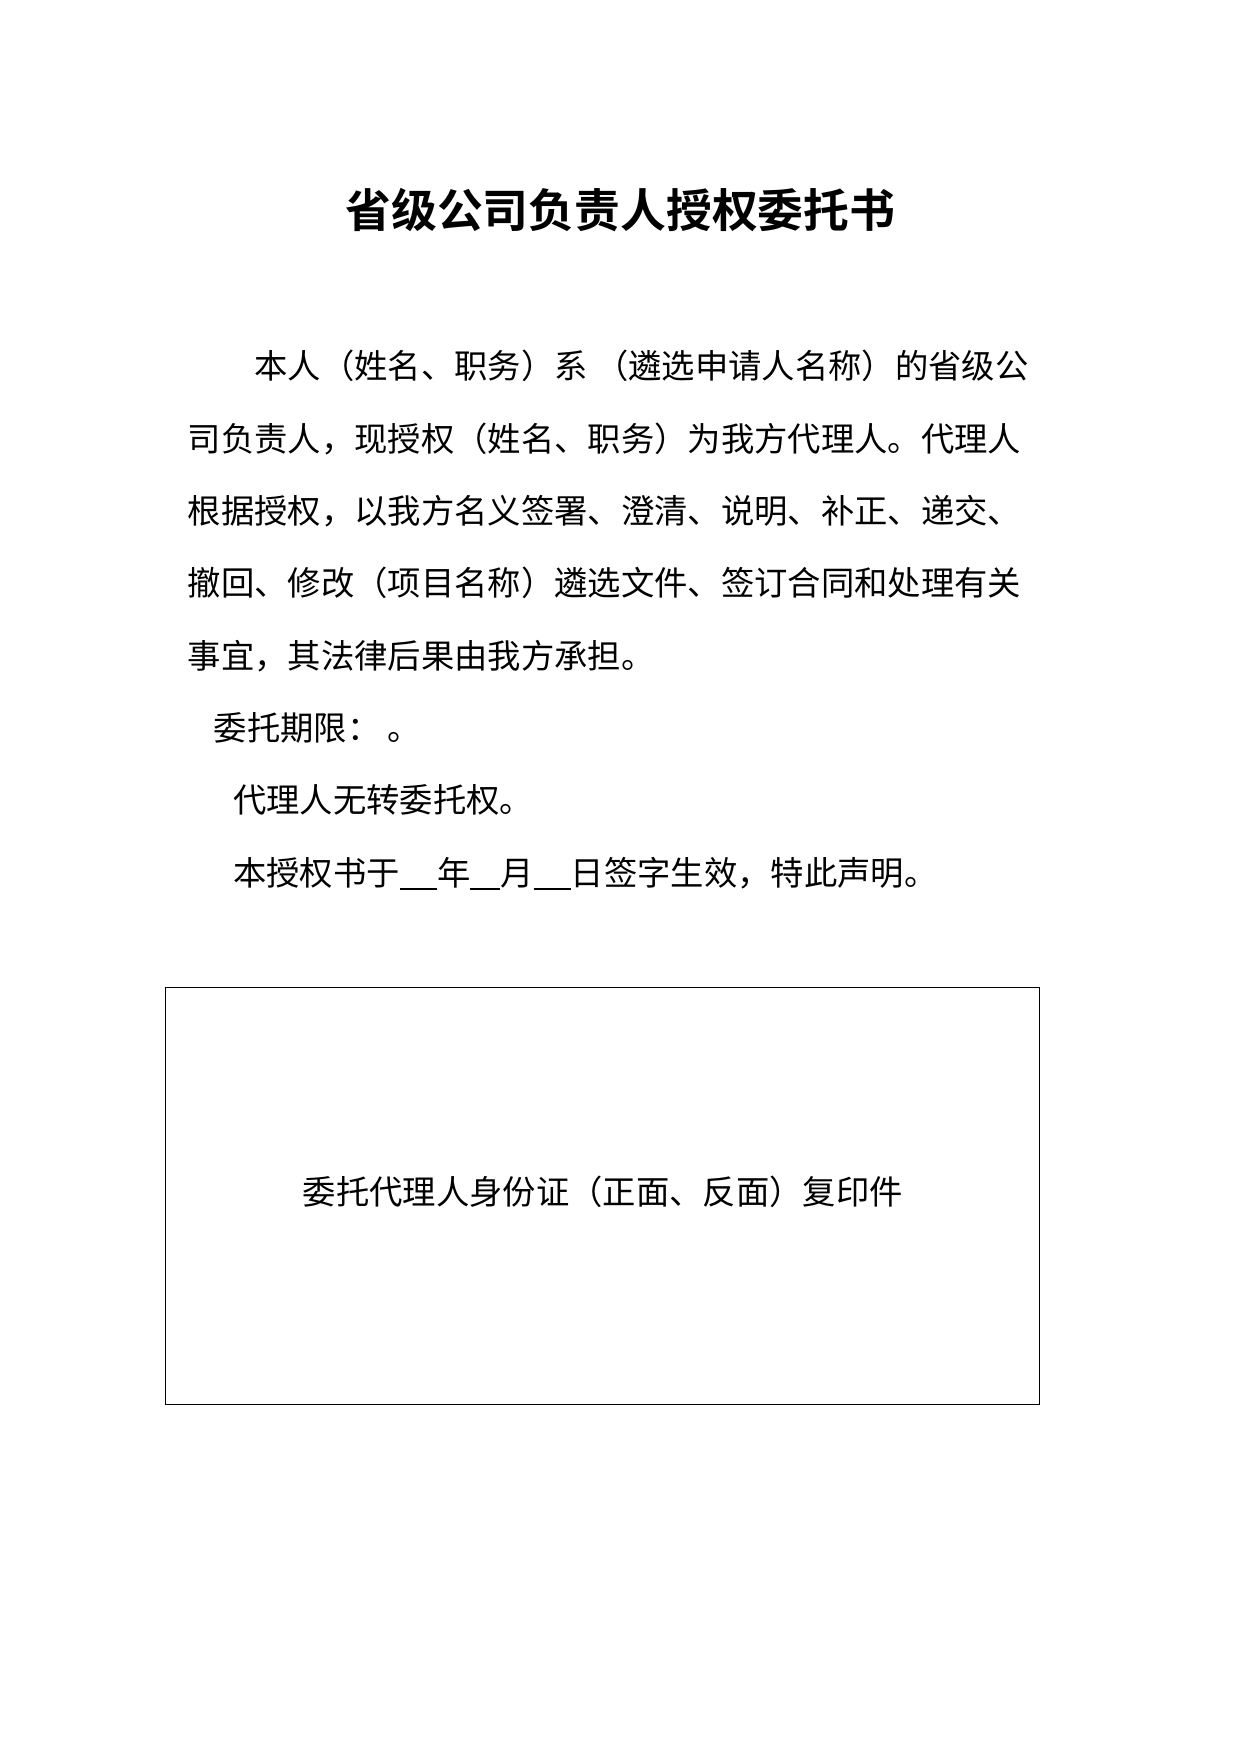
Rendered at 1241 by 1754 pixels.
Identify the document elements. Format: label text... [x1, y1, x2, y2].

text 本授权书于 年 月 日签字生效，特此声明。 [187, 846, 1053, 895]
text 委托期限： 。 [187, 702, 1053, 750]
text 省级公司负责人授权委托书 [187, 174, 1053, 241]
text 代理人无转委托权。 [187, 774, 1053, 822]
text 本人（姓名、职务）系 （遴选申请人名称）的省级公司负责人，现授权（姓名、职务）为我方代理人。代理人根据授权，以我方名义签署、澄清、说明、补正、递交、撤回、修改（项目名称）遴选文件、签订合同和处理有关事宜，其法律后果由我方承担。 [187, 340, 1053, 678]
table_header 委托代理人身份证（正面、反面）复印件 [166, 988, 1039, 1404]
